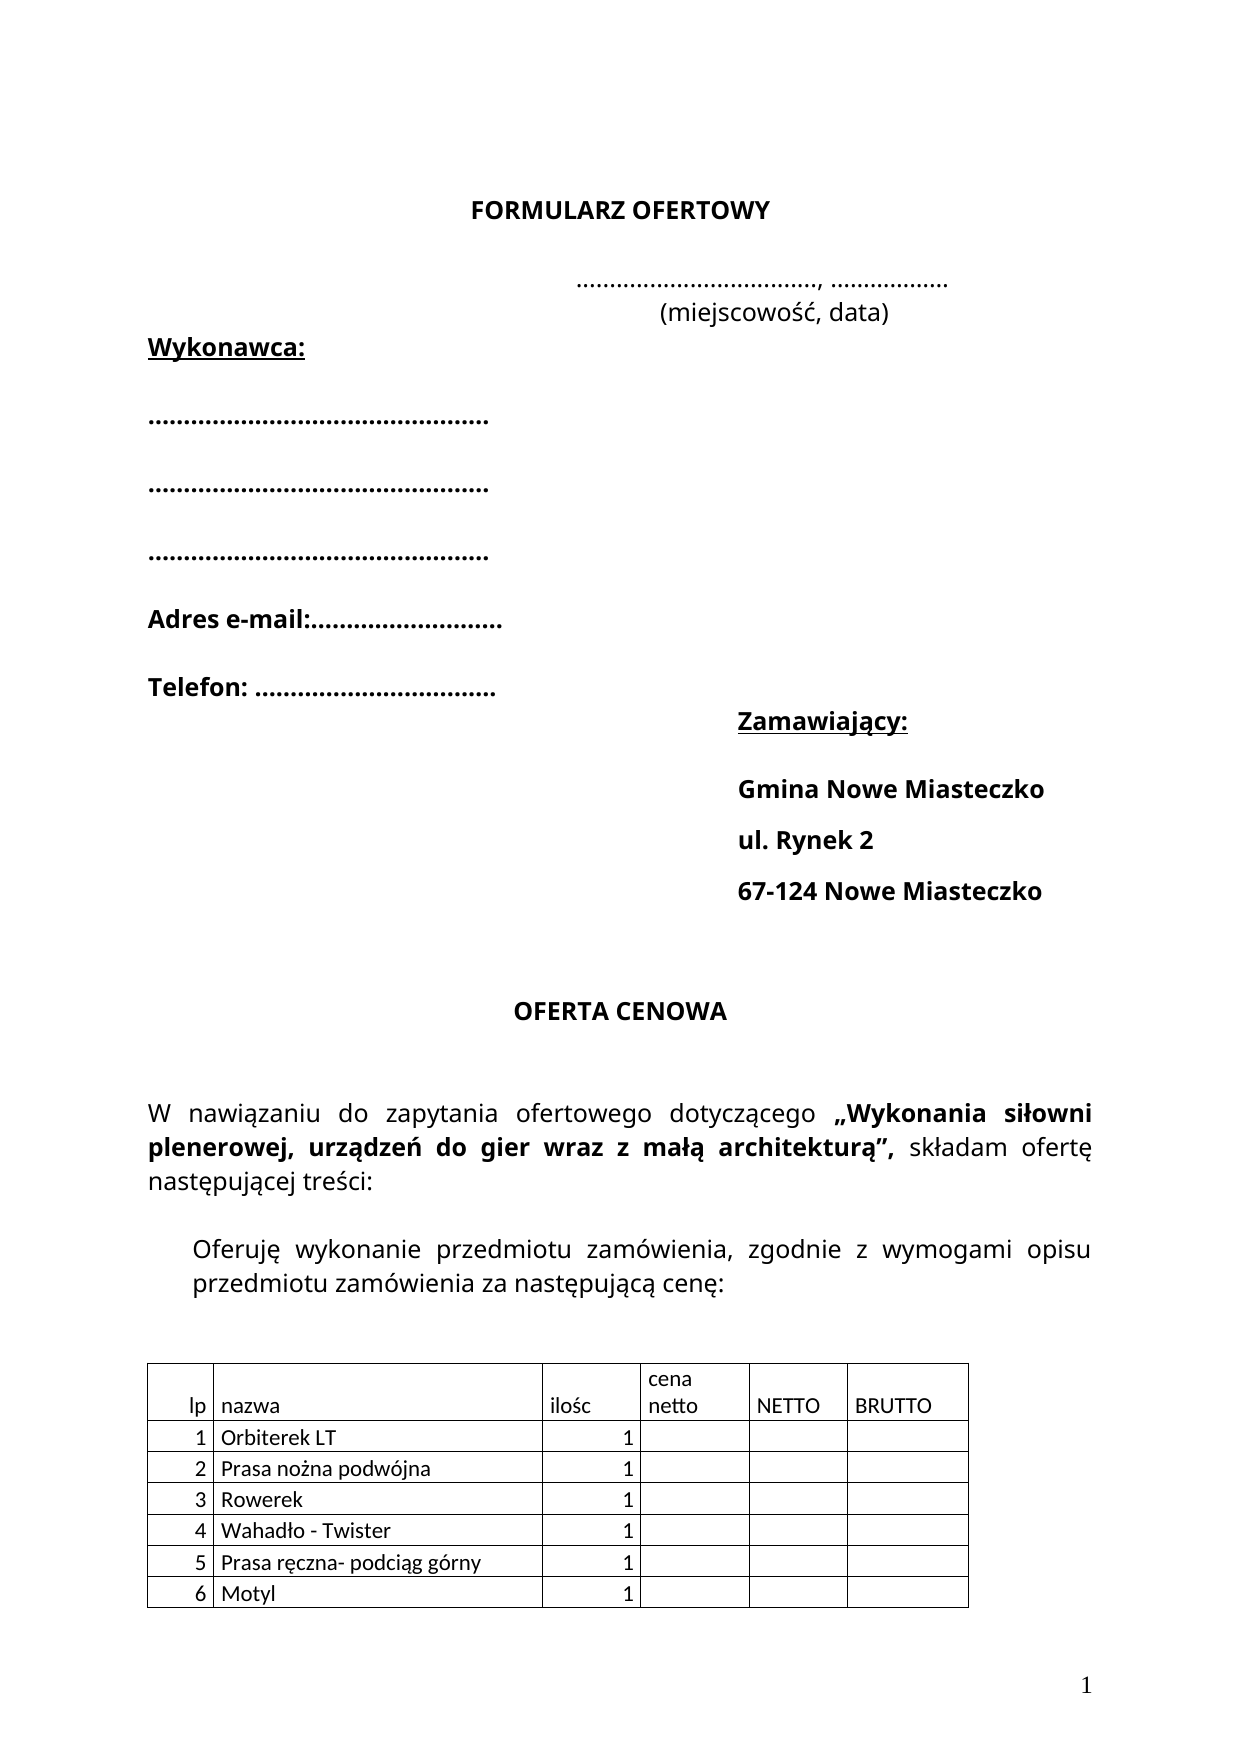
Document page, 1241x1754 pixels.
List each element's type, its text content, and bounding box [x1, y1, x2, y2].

table_cell [848, 1546, 968, 1576]
text OFERTA CENOWA [148, 993, 1092, 1027]
table_cell 2 [148, 1452, 213, 1482]
table_cell Motyl [214, 1577, 542, 1607]
table_cell [848, 1515, 968, 1545]
table_cell [641, 1546, 749, 1576]
text Oferuję wykonanie przedmiotu zamówienia, zgodnie z wymogami opisu przedmiotu zamówienia za następującą cenę: [192, 1232, 1092, 1300]
text ...................................., ……………… [148, 261, 1092, 295]
table_cell [848, 1483, 968, 1513]
table_cell [750, 1515, 847, 1545]
table_cell Orbiterek LT [214, 1421, 542, 1451]
table_cell [641, 1577, 749, 1607]
text W nawiązaniu do zapytania ofertowego dotyczącego „Wykonania siłowni plenerowej, urządzeń do gier wraz z małą architekturą”, składam ofertę następującej treści: [148, 1095, 1092, 1198]
table_cell [848, 1577, 968, 1607]
table_cell [750, 1577, 847, 1607]
table_header NETTO [750, 1364, 847, 1420]
table_cell 1 [543, 1515, 640, 1545]
table_cell 1 [543, 1421, 640, 1451]
table_cell Prasa ręczna- podciąg górny [214, 1546, 542, 1576]
text ………………………………………… [148, 397, 1092, 431]
table_cell 1 [543, 1546, 640, 1576]
table_cell Rowerek [214, 1483, 542, 1513]
text FORMULARZ OFERTOWY [148, 193, 1092, 227]
table_cell [848, 1452, 968, 1482]
text Zamawiający: [664, 704, 1092, 738]
table_header cena netto [641, 1364, 749, 1420]
table_cell 1 [543, 1577, 640, 1607]
table_cell [750, 1483, 847, 1513]
table_cell [641, 1483, 749, 1513]
table_cell 6 [148, 1577, 213, 1607]
table_cell [641, 1452, 749, 1482]
table_cell [750, 1546, 847, 1576]
table_header BRUTTO [848, 1364, 968, 1420]
table_header lp [148, 1364, 213, 1420]
text Gmina Nowe Miasteczko [738, 772, 1092, 806]
text Adres e-mail:……………………… [148, 602, 1092, 636]
table_header nazwa [214, 1364, 542, 1420]
table_cell [750, 1421, 847, 1451]
text ………………………………………… [148, 533, 1092, 568]
text ul. Rynek 2 [664, 823, 1092, 857]
text (miejscowość, data) [148, 295, 1092, 329]
table_cell 3 [148, 1483, 213, 1513]
table_cell 1 [543, 1483, 640, 1513]
table_cell [641, 1515, 749, 1545]
table_cell 5 [148, 1546, 213, 1576]
table_cell [641, 1421, 749, 1451]
table_cell [848, 1421, 968, 1451]
text Wykonawca: [148, 329, 1092, 363]
table_header ilośc [543, 1364, 640, 1420]
table_cell Wahadło - Twister [214, 1515, 542, 1545]
table_cell 1 [148, 1421, 213, 1451]
text ………………………………………… [148, 465, 1092, 499]
table_cell 1 [543, 1452, 640, 1482]
text 67-124 Nowe Miasteczko [664, 874, 1092, 908]
table_cell Prasa nożna podwójna [214, 1452, 542, 1482]
table_cell 4 [148, 1515, 213, 1545]
text Telefon: ……………………………. [148, 670, 1092, 704]
table_cell [750, 1452, 847, 1482]
